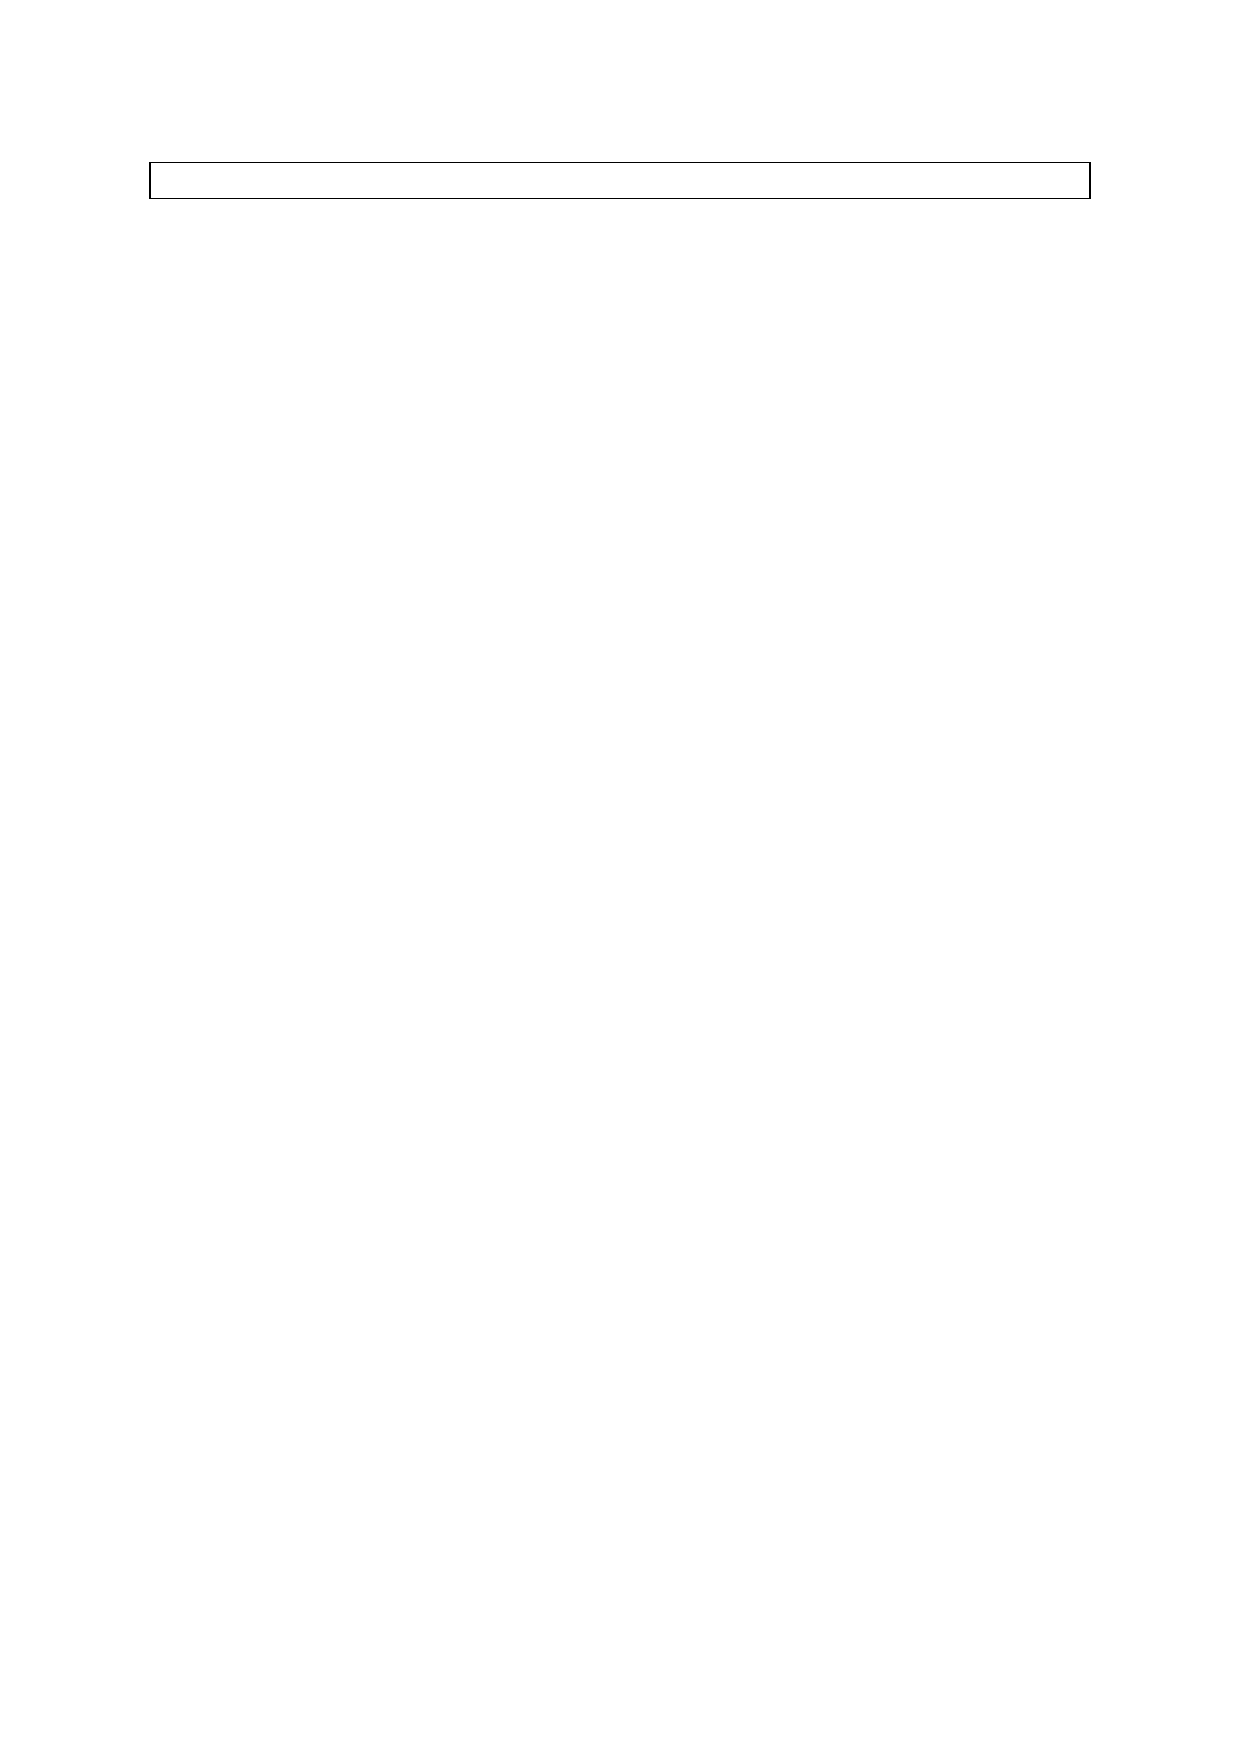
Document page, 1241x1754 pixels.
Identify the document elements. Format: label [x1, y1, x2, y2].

table_cell [151, 163, 1089, 198]
